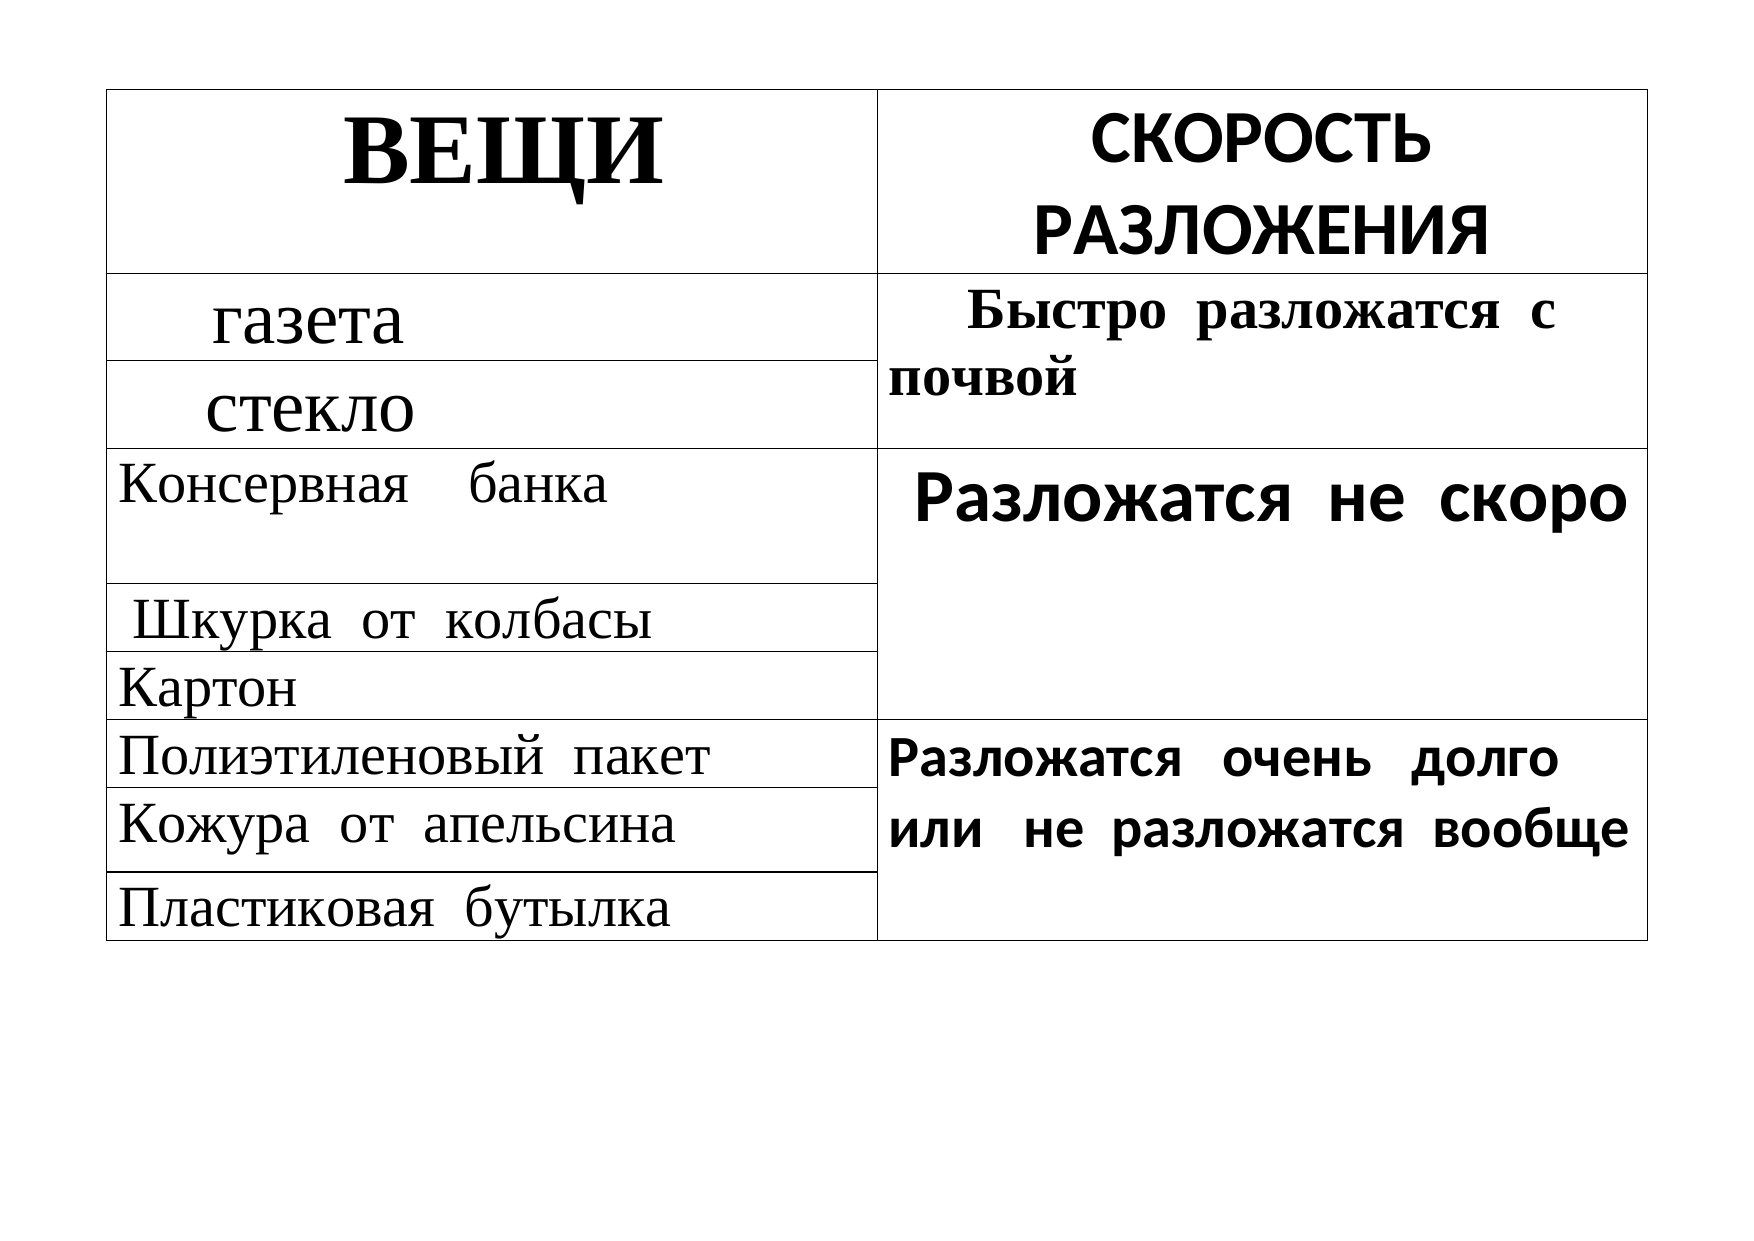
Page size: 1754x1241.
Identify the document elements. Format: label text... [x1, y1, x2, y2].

table_cell Кожура от апельсина [107, 788, 877, 871]
table_cell Разложатся очень долго или не разложатся вообще [878, 720, 1647, 939]
table_header ВЕЩИ [107, 90, 877, 273]
table_cell Полиэтиленовый пакет [107, 720, 877, 787]
table_cell Пластиковая бутылка [107, 873, 877, 939]
table_header СКОРОСТЬ РАЗЛОЖЕНИЯ [878, 90, 1647, 273]
table_cell Консервная банка [107, 449, 877, 583]
table_cell Шкурка от колбасы [107, 584, 877, 651]
table_cell Разложатся не скоро [878, 449, 1647, 719]
table_cell Быстро разложатся с почвой [878, 274, 1647, 447]
table_cell Картон [107, 652, 877, 719]
table_cell газета [107, 274, 877, 360]
table_cell стекло [107, 361, 877, 447]
